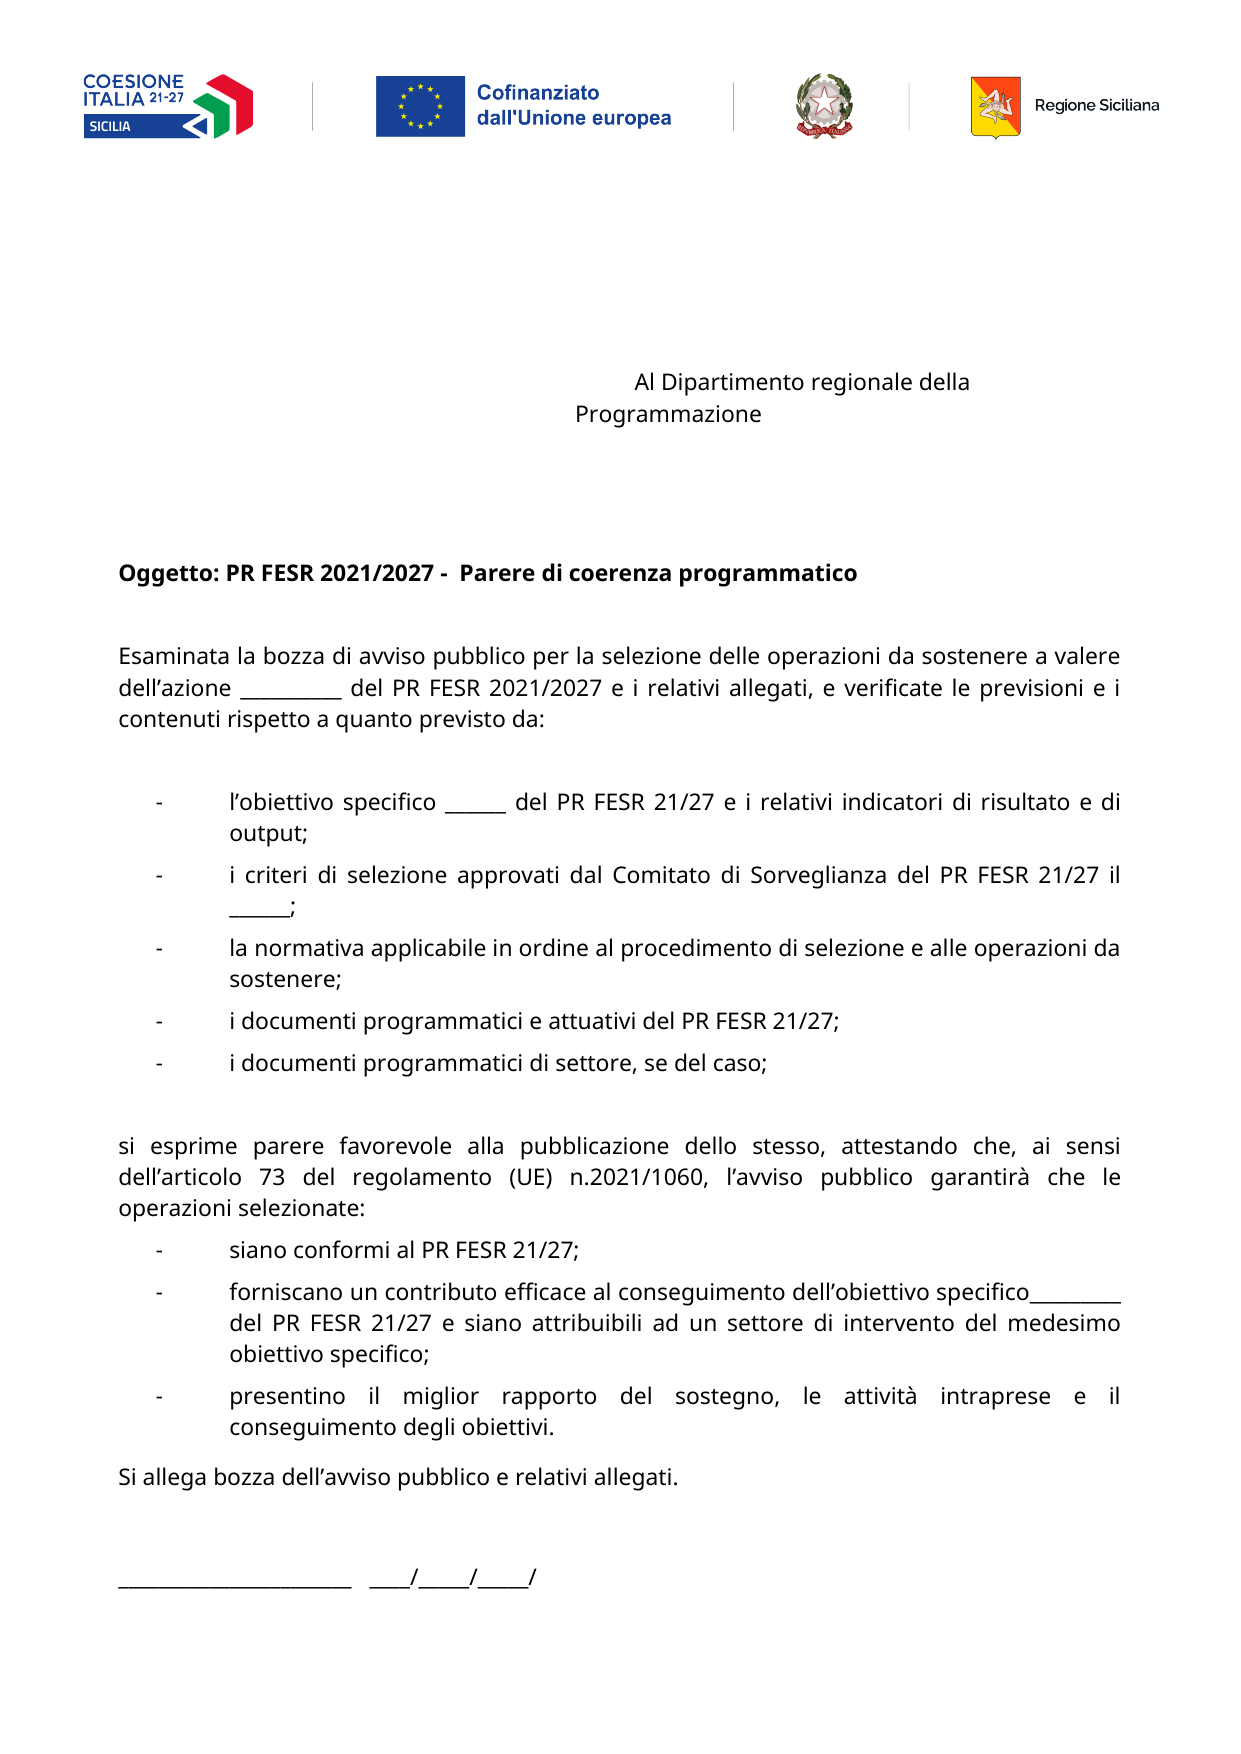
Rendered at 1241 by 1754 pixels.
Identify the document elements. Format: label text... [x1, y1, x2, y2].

text Oggetto: PR FESR 2021/2027 - Parere di coerenza programmatico [118, 557, 1122, 588]
list la normativa applicabile in ordine al procedimento di selezione e alle operazioni da sostenere; [156, 932, 1122, 994]
text Esaminata la bozza di avviso pubblico per la selezione delle operazioni da sostenere a valere dell’azione __________ del PR FESR 2021/2027 e i relativi allegati, e verificate le previsioni e i contenuti rispetto a quanto previsto da: [118, 640, 1122, 734]
list forniscano un contributo efficace al conseguimento dell’obiettivo specifico_________ del PR FESR 21/27 e siano attribuibili ad un settore di intervento del medesimo obiettivo specifico; [156, 1276, 1122, 1369]
picture [83, 73, 1160, 141]
list i criteri di selezione approvati dal Comitato di Sorveglianza del PR FESR 21/27 il ______; [156, 859, 1122, 922]
text si esprime parere favorevole alla pubblicazione dello stesso, attestando che, ai sensi dell’articolo 73 del regolamento (UE) n.2021/1060, l’avviso pubblico garantirà che le operazioni selezionate: [118, 1130, 1122, 1224]
list presentino il miglior rapporto del sostegno, le attività intraprese e il conseguimento degli obiettivi. [156, 1380, 1122, 1442]
text Si allega bozza dell’avviso pubblico e relativi allegati. [118, 1455, 1122, 1492]
list i documenti programmatici e attuativi del PR FESR 21/27; [156, 1005, 1122, 1036]
list l’obiettivo specifico ______ del PR FESR 21/27 e i relativi indicatori di risultato e di output; [156, 786, 1122, 849]
list i documenti programmatici di settore, se del caso; [156, 1047, 1122, 1078]
list siano conformi al PR FESR 21/27; [156, 1234, 1122, 1265]
list Al Dipartimento regionale della Programmazione [575, 366, 1122, 429]
text _______________________ ____/_____/_____/ [118, 1555, 1122, 1592]
